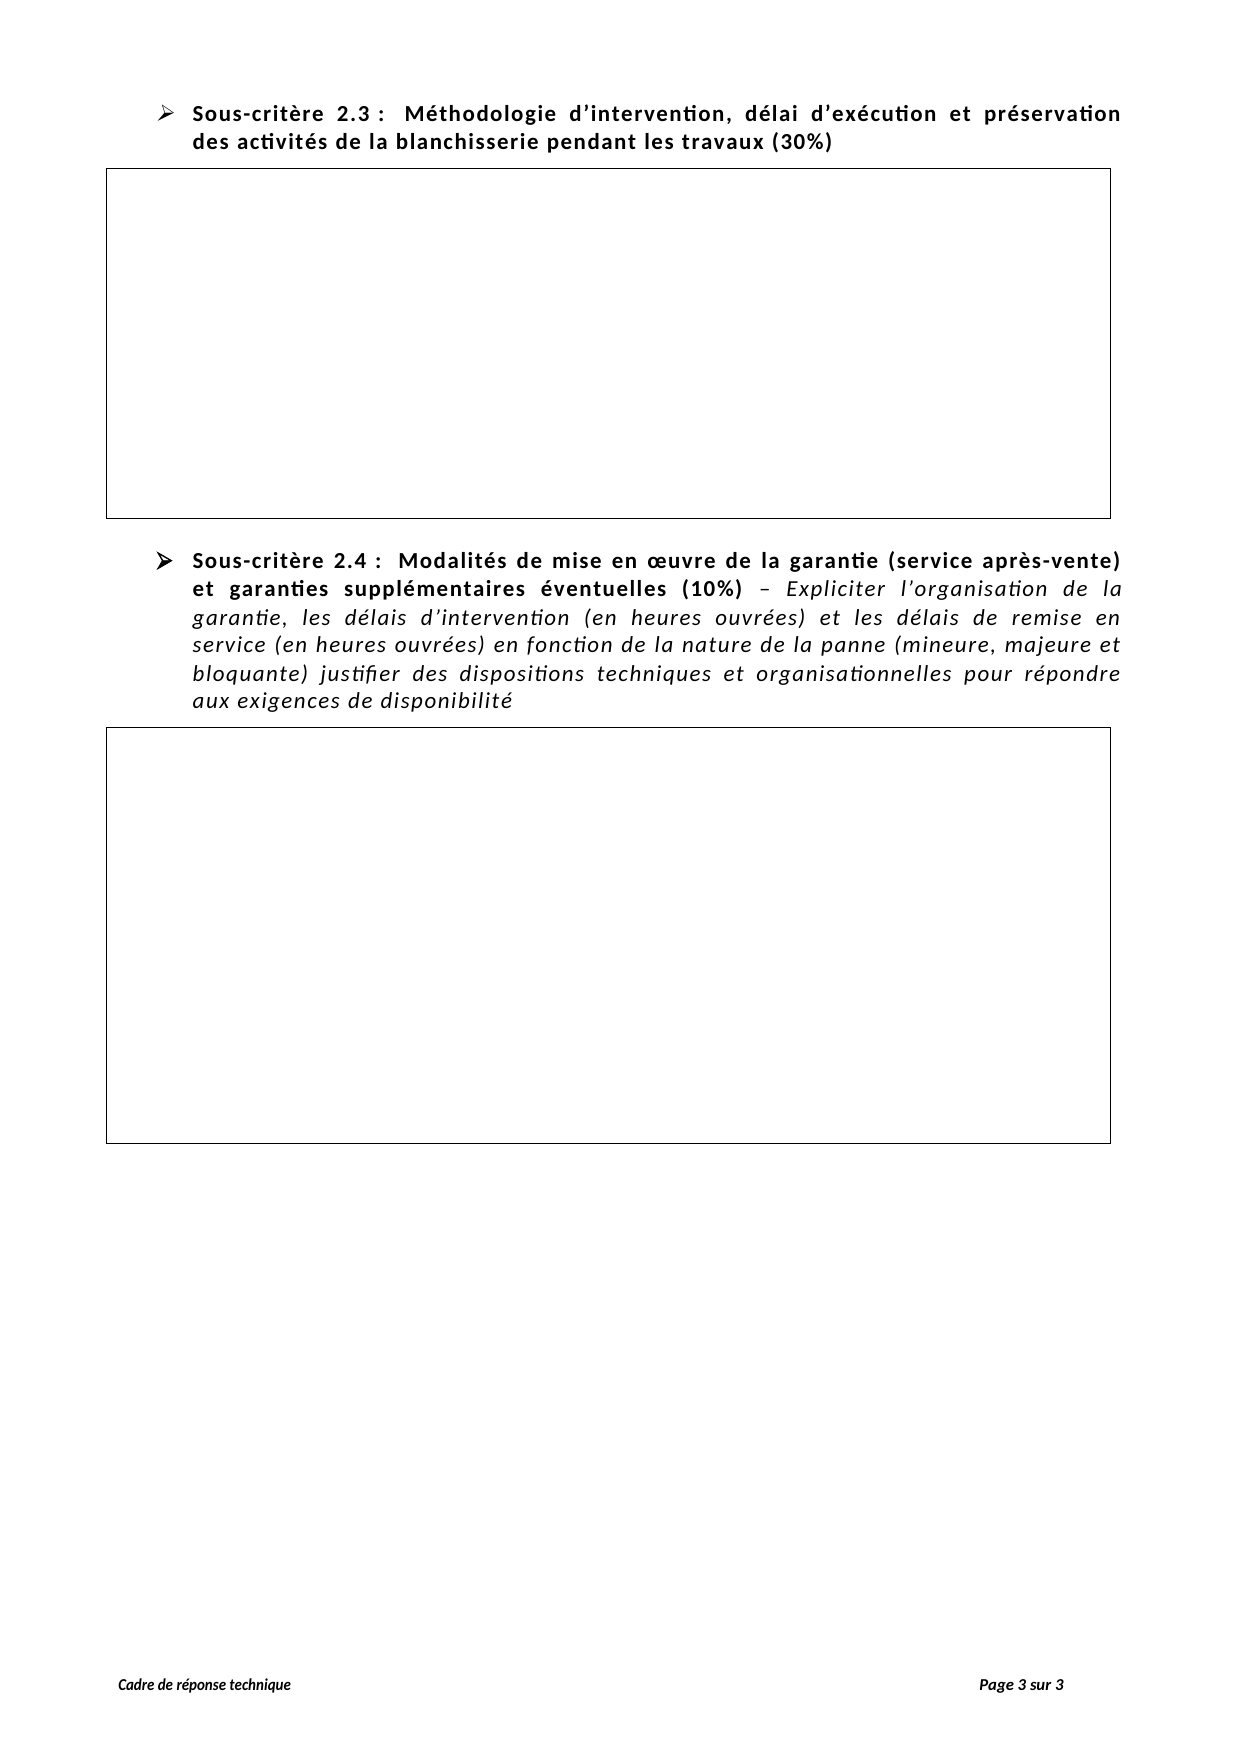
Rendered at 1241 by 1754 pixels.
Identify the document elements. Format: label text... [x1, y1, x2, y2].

table_header [107, 728, 1110, 1143]
list Sous-critère 2.3 : Méthodologie d’intervention, délai d’exécution et préservation des activités de la blanchisserie pendant les travaux (30%) [155, 99, 1122, 155]
table_header [107, 169, 1110, 517]
list Sous-critère 2.4 : Modalités de mise en œuvre de la garantie (service après-vente) et garanties supplémentaires éventuelles (10%) – Expliciter l’organisation de la garantie, les délais d’intervention (en heures ouvrées) et les délais de remise en service (en heures ouvrées) en fonction de la nature de la panne (mineure, majeure et bloquante) justifier des dispositions techniques et organisationnelles pour répondre aux exigences de disponibilité [155, 547, 1122, 715]
